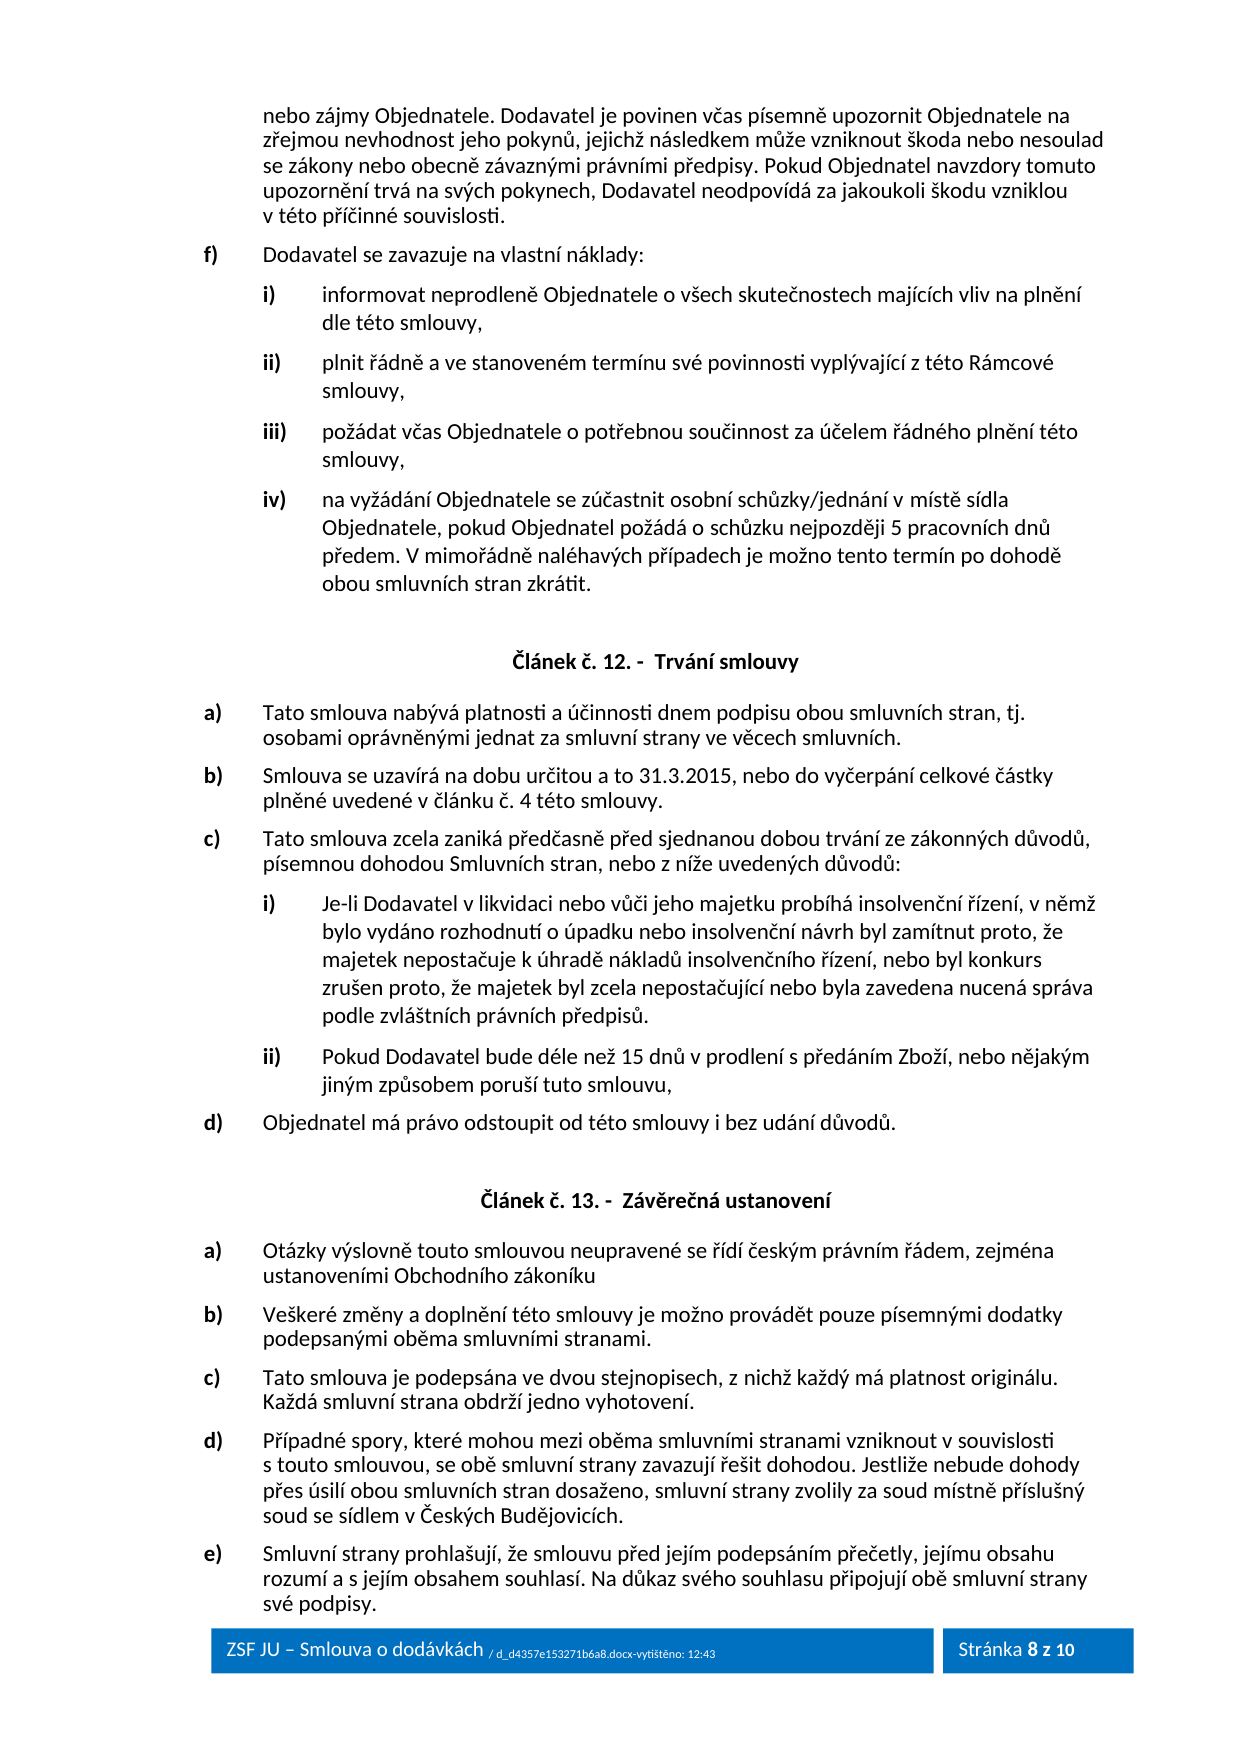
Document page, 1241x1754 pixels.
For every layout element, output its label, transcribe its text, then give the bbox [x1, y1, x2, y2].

text Případné spory, které mohou mezi oběma smluvními stranami vzniknout v souvislosti s touto smlouvou, se obě smluvní strany zavazují řešit dohodou. Jestliže nebude dohody přes úsilí obou smluvních stran dosaženo, smluvní strany zvolily za soud místně příslušný soud se sídlem v Českých Budějovicích. [204, 1428, 1107, 1529]
text informovat neprodleně Objednatele o všech skutečnostech majících vliv na plnění dle této smlouvy, [263, 280, 1107, 336]
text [204, 103, 1107, 229]
text Otázky výslovně touto smlouvou neupravené se řídí českým právním řádem, zejména ustanoveními Obchodního zákoníku [204, 1239, 1107, 1289]
text Smlouva se uzavírá na dobu určitou a to 31.3.2015, nebo do vyčerpání celkové částky plněné uvedené v článku č. 4 této smlouvy. [204, 763, 1107, 814]
text požádat včas Objednatele o potřebnou součinnost za účelem řádného plnění této smlouvy, [263, 417, 1107, 473]
text Trvání smlouvy [204, 647, 1107, 675]
text Veškeré změny a doplnění této smlouvy je možno provádět pouze písemnými dodatky podepsanými oběma smluvními stranami. [204, 1302, 1107, 1352]
text Dodavatel se zavazuje na vlastní náklady: [204, 242, 1107, 267]
text Tato smlouva je podepsána ve dvou stejnopisech, z nichž každý má platnost originálu. Každá smluvní strana obdrží jedno vyhotovení. [204, 1365, 1107, 1415]
text Objednatel má právo odstoupit od této smlouvy i bez udání důvodů. [204, 1111, 1107, 1136]
text Smluvní strany prohlašují, že smlouvu před jejím podepsáním přečetly, jejímu obsahu rozumí a s jejím obsahem souhlasí. Na důkaz svého souhlasu připojují obě smluvní strany své podpisy. [204, 1542, 1107, 1617]
text Tato smlouva zcela zaniká předčasně před sjednanou dobou trvání ze zákonných důvodů, písemnou dohodou Smluvních stran, nebo z níže uvedených důvodů: [204, 826, 1107, 877]
text Závěrečná ustanovení [204, 1186, 1107, 1214]
text Tato smlouva nabývá platnosti a účinnosti dnem podpisu obou smluvních stran, tj. osobami oprávněnými jednat za smluvní strany ve věcech smluvních. [204, 700, 1107, 751]
text plnit řádně a ve stanoveném termínu své povinnosti vyplývající z této Rámcové smlouvy, [263, 348, 1107, 404]
text Je-li Dodavatel v likvidaci nebo vůči jeho majetku probíhá insolvenční řízení, v němž bylo vydáno rozhodnutí o úpadku nebo insolvenční návrh byl zamítnut proto, že majetek nepostačuje k úhradě nákladů insolvenčního řízení, nebo byl konkurs zrušen proto, že majetek byl zcela nepostačující nebo byla zavedena nucená správa podle zvláštních právních předpisů. [263, 889, 1107, 1029]
text Pokud Dodavatel bude déle než 15 dnů v prodlení s předáním Zboží, nebo nějakým jiným způsobem poruší tuto smlouvu, [263, 1042, 1107, 1098]
text na vyžádání Objednatele se zúčastnit osobní schůzky/jednání v místě sídla Objednatele, pokud Objednatel požádá o schůzku nejpozději 5 pracovních dnů předem. V mimořádně naléhavých případech je možno tento termín po dohodě obou smluvních stran zkrátit. [263, 485, 1107, 597]
